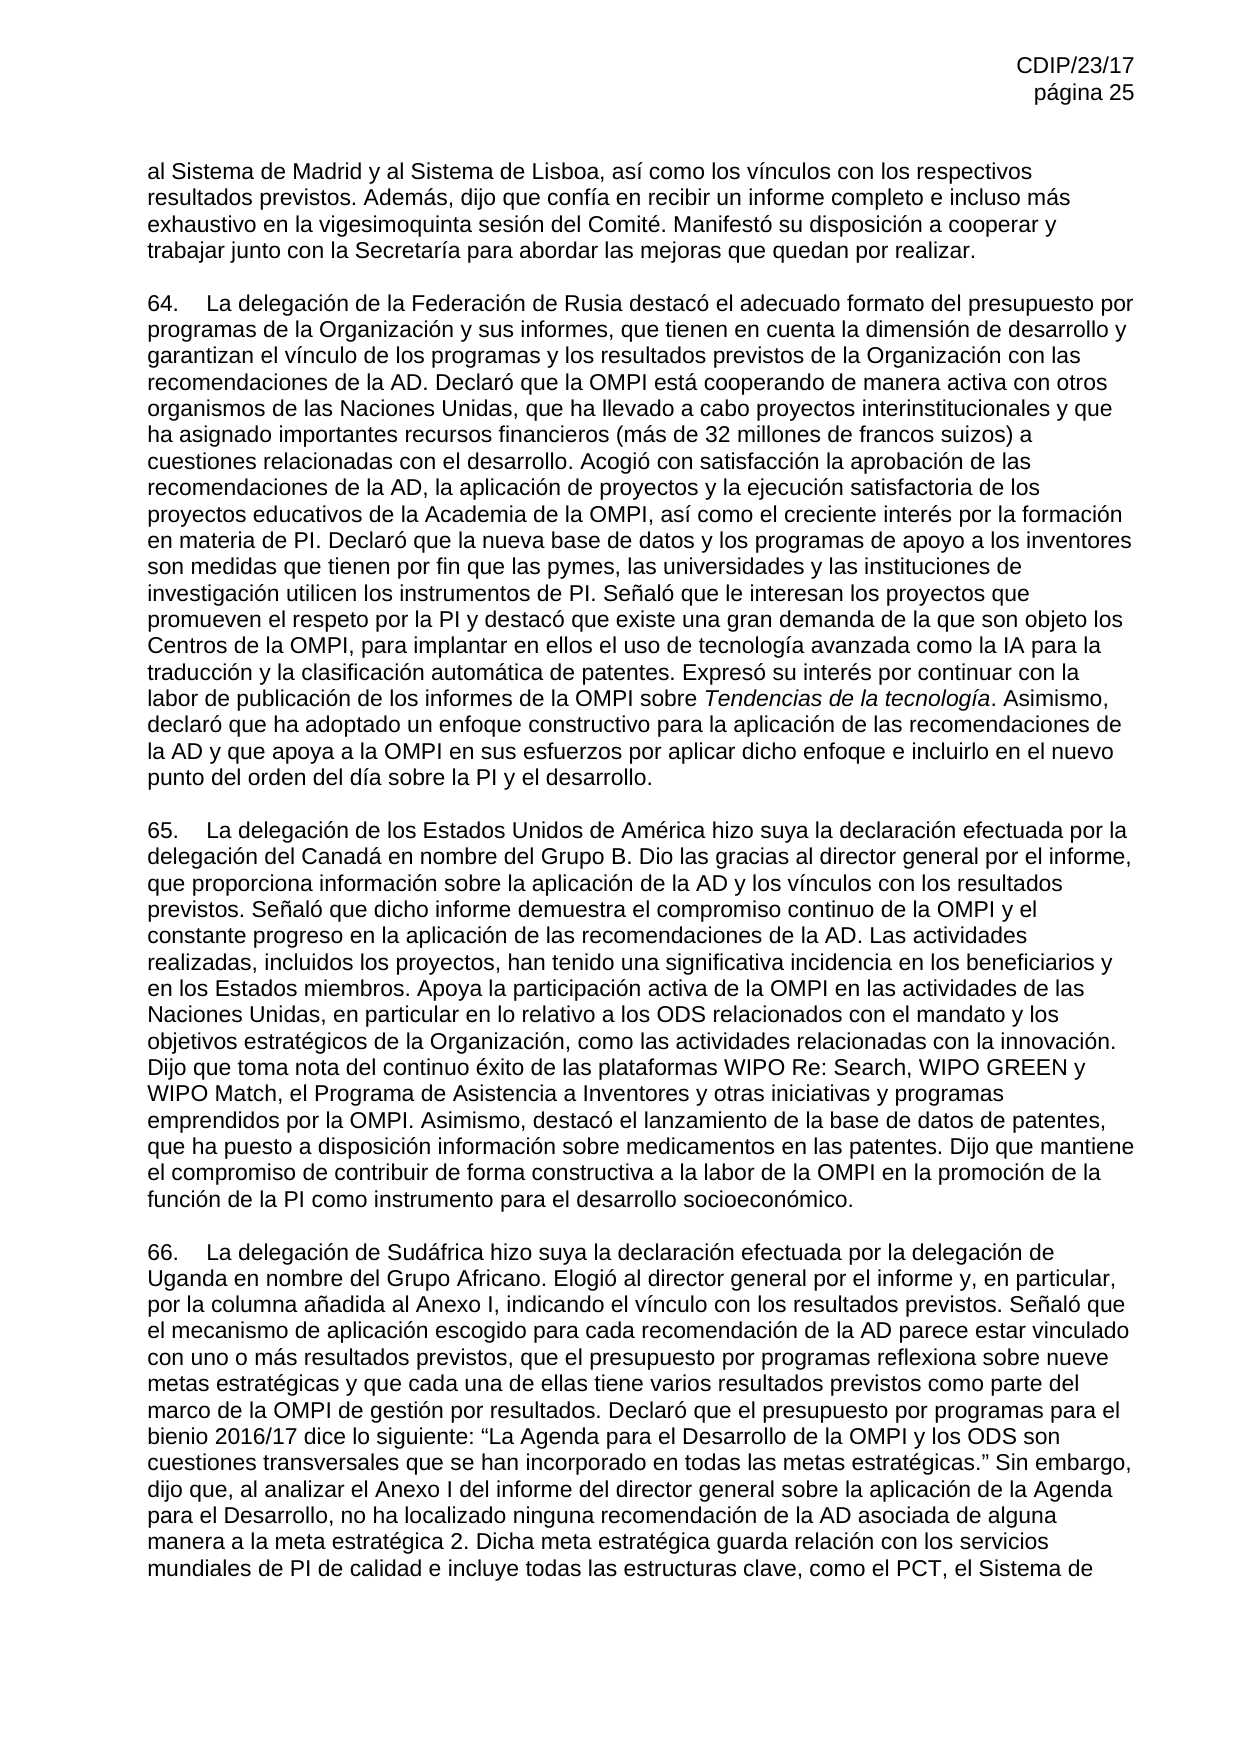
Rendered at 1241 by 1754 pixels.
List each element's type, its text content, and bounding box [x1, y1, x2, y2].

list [147, 158, 1134, 263]
list La delegación de los Estados Unidos de América hizo suya la declaración efectuada por la delegación del Canadá en nombre del Grupo B. Dio las gracias al director general por el informe, que proporciona información sobre la aplicación de la AD y los vínculos con los resultados previstos. Señaló que dicho informe demuestra el compromiso continuo de la OMPI y el constante progreso en la aplicación de las recomendaciones de la AD. Las actividades realizadas, incluidos los proyectos, han tenido una significativa incidencia en los beneficiarios y en los Estados miembros. Apoya la participación activa de la OMPI en las actividades de las Naciones Unidas, en particular en lo relativo a los ODS relacionados con el mandato y los objetivos estratégicos de la Organización, como las actividades relacionadas con la innovación. Dijo que toma nota del continuo éxito de las plataformas WIPO Re: Search, WIPO GREEN y WIPO Match, el Programa de Asistencia a Inventores y otras iniciativas y programas emprendidos por la OMPI. Asimismo, destacó el lanzamiento de la base de datos de patentes, que ha puesto a disposición información sobre medicamentos en las patentes. Dijo que mantiene el compromiso de contribuir de forma constructiva a la labor de la OMPI en la promoción de la función de la PI como instrumento para el desarrollo socioeconómico. [147, 817, 1134, 1212]
list La delegación de la Federación de Rusia destacó el adecuado formato del presupuesto por programas de la Organización y sus informes, que tienen en cuenta la dimensión de desarrollo y garantizan el vínculo de los programas y los resultados previstos de la Organización con las recomendaciones de la AD. Declaró que la OMPI está cooperando de manera activa con otros organismos de las Naciones Unidas, que ha llevado a cabo proyectos interinstitucionales y que ha asignado importantes recursos financieros (más de 32 millones de francos suizos) a cuestiones relacionadas con el desarrollo. Acogió con satisfacción la aprobación de las recomendaciones de la AD, la aplicación de proyectos y la ejecución satisfactoria de los proyectos educativos de la Academia de la OMPI, así como el creciente interés por la formación en materia de PI. Declaró que la nueva base de datos y los programas de apoyo a los inventores son medidas que tienen por fin que las pymes, las universidades y las instituciones de investigación utilicen los instrumentos de PI. Señaló que le interesan los proyectos que promueven el respeto por la PI y destacó que existe una gran demanda de la que son objeto los Centros de la OMPI, para implantar en ellos el uso de tecnología avanzada como la IA para la traducción y la clasificación automática de patentes. Expresó su interés por continuar con la labor de publicación de los informes de la OMPI sobre Tendencias de la tecnología. Asimismo, declaró que ha adoptado un enfoque constructivo para la aplicación de las recomendaciones de la AD y que apoya a la OMPI en sus esfuerzos por aplicar dicho enfoque e incluirlo en el nuevo punto del orden del día sobre la PI y el desarrollo. [147, 290, 1134, 790]
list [147, 1238, 1134, 1581]
